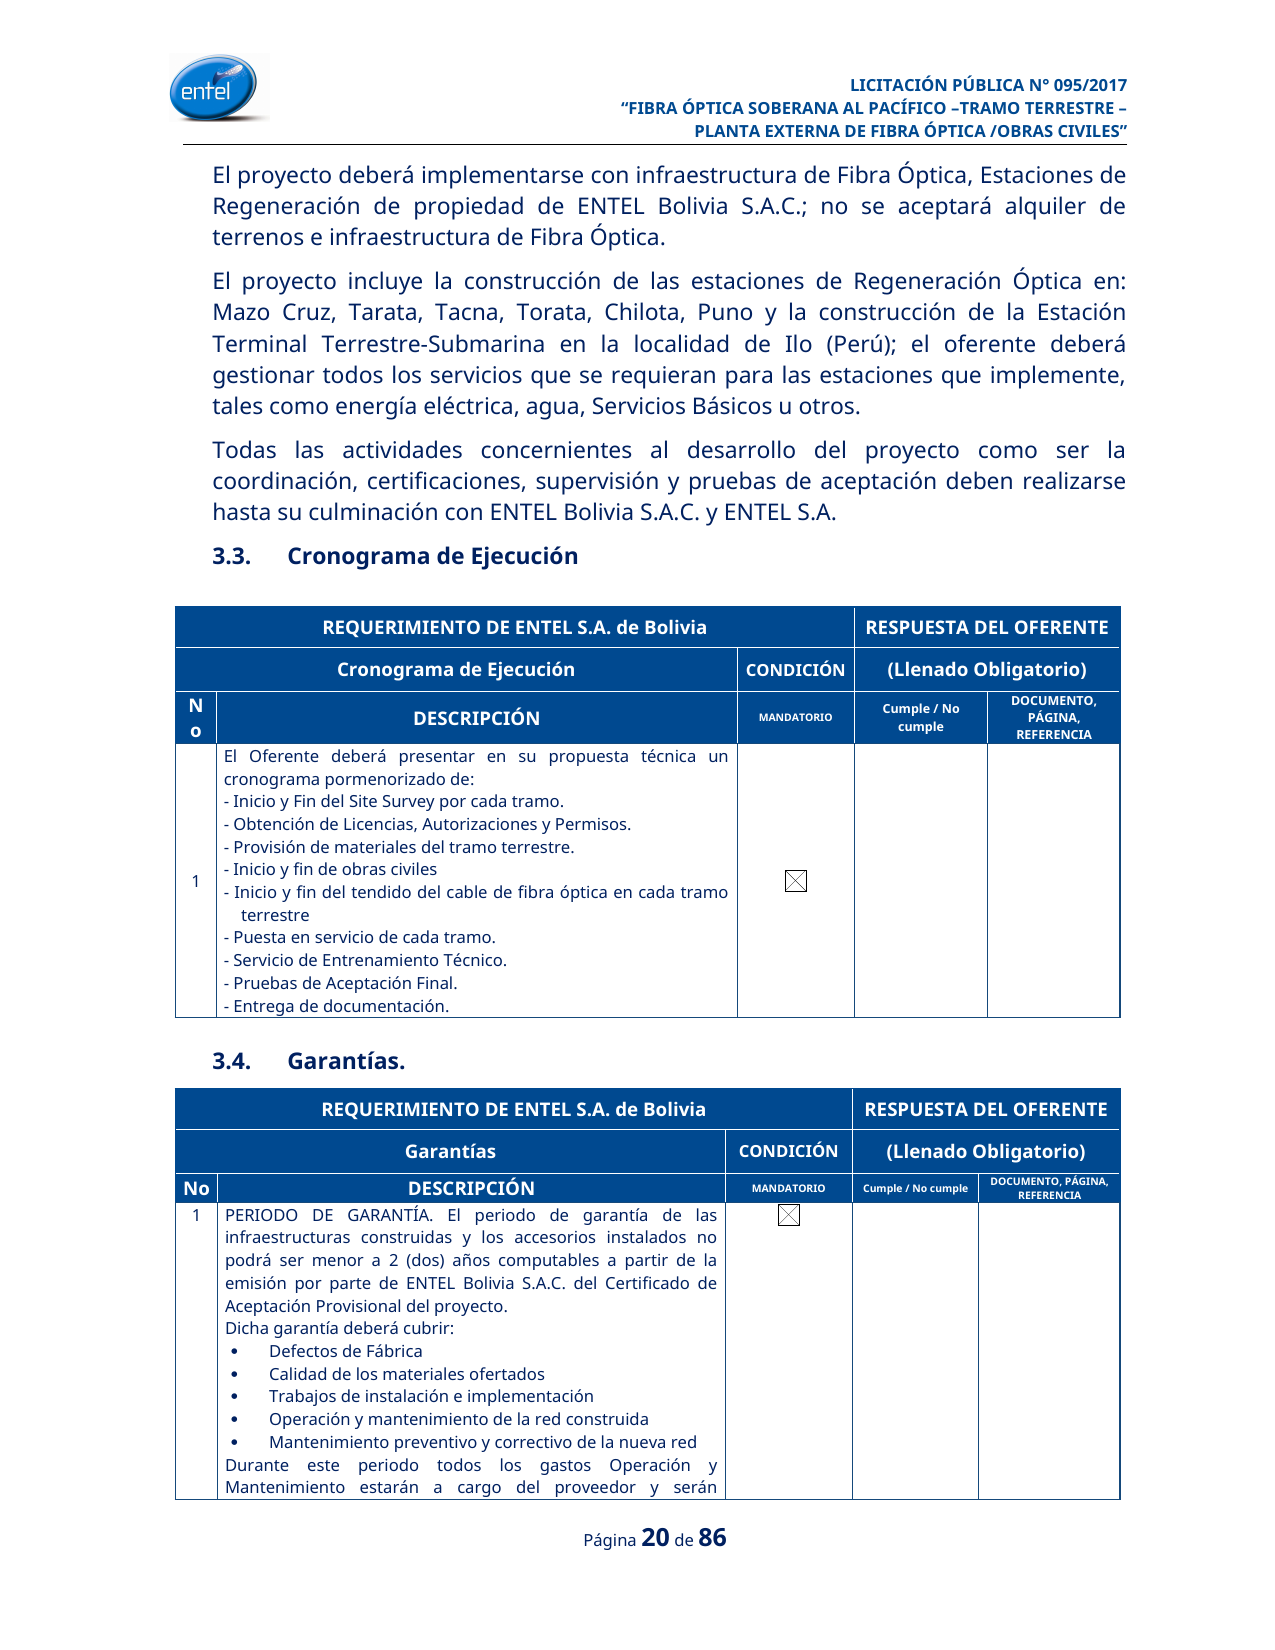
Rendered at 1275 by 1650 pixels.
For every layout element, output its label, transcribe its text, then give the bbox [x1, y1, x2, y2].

table_cell El Oferente deberá presentar en su propuesta técnica un cronograma pormenorizado de: - Inicio y Fin del Site Survey por cada tramo. - Obtención de Licencias, Autorizaciones y Permisos. - Provisión de materiales del tramo terrestre. - Inicio y fin de obras civiles - Inicio y fin del tendido del cable de fibra óptica en cada tramo terrestre - Puesta en servicio de cada tramo. - Servicio de Entrenamiento Técnico. - Pruebas de Aceptación Final. - Entrega de documentación. [217, 744, 737, 1017]
table_cell Garantías [176, 1130, 725, 1173]
table_cell Cumple / No cumple [855, 692, 987, 743]
table_cell DESCRIPCIÓN [217, 692, 737, 743]
table_cell No [176, 692, 216, 743]
table_cell CONDICIÓN [738, 648, 854, 691]
table_cell Cronograma de Ejecución [176, 648, 737, 691]
table_cell DOCUMENTO, PÁGINA, REFERENCIA [979, 1174, 1119, 1202]
picture [169, 53, 270, 122]
table_header RESPUESTA DEL OFERENTE [855, 608, 1119, 647]
table_cell No [176, 1174, 217, 1202]
table_cell Cumple / No cumple [853, 1174, 978, 1202]
table_cell [738, 744, 854, 1017]
list Todas las actividades concernientes al desarrollo del proyecto como ser la coordinación, certificaciones, supervisión y pruebas de aceptación deben realizarse hasta su culminación con ENTEL Bolivia S.A.C. y ENTEL S.A. [212, 434, 1127, 527]
list El proyecto deberá implementarse con infraestructura de Fibra Óptica, Estaciones de Regeneración de propiedad de ENTEL Bolivia S.A.C.; no se aceptará alquiler de terrenos e infraestructura de Fibra Óptica. [212, 159, 1127, 252]
table_header REQUERIMIENTO DE ENTEL S.A. de Bolivia [176, 608, 854, 647]
table_cell MANDATORIO [738, 692, 854, 743]
table_cell MANDATORIO [726, 1174, 852, 1202]
list El proyecto incluye la construcción de las estaciones de Regeneración Óptica en: Mazo Cruz, Tarata, Tacna, Torata, Chilota, Puno y la construcción de la Estación Terminal Terrestre-Submarina en la localidad de Ilo (Perú); el oferente deberá gestionar todos los servicios que se requieran para las estaciones que implemente, tales como energía eléctrica, agua, Servicios Básicos u otros. [212, 265, 1127, 421]
table_cell DESCRIPCIÓN [218, 1174, 725, 1202]
list Garantías. [212, 1044, 1127, 1076]
table_cell DOCUMENTO, PÁGINA, REFERENCIA [988, 692, 1119, 743]
table_cell (Llenado Obligatorio) [853, 1130, 1119, 1173]
table_cell [855, 744, 987, 1017]
table_cell 1 [176, 1203, 217, 1498]
list Cronograma de Ejecución [212, 540, 1127, 571]
table_cell [979, 1203, 1119, 1498]
table_header REQUERIMIENTO DE ENTEL S.A. de Bolivia [176, 1089, 852, 1129]
table_cell [853, 1203, 978, 1498]
table_cell 1 [176, 744, 216, 1017]
table_cell CONDICIÓN [726, 1130, 852, 1173]
table_cell [988, 744, 1119, 1017]
table_cell [726, 1203, 852, 1498]
table_cell (Llenado Obligatorio) [855, 648, 1119, 691]
table_header RESPUESTA DEL OFERENTE [853, 1089, 1119, 1129]
